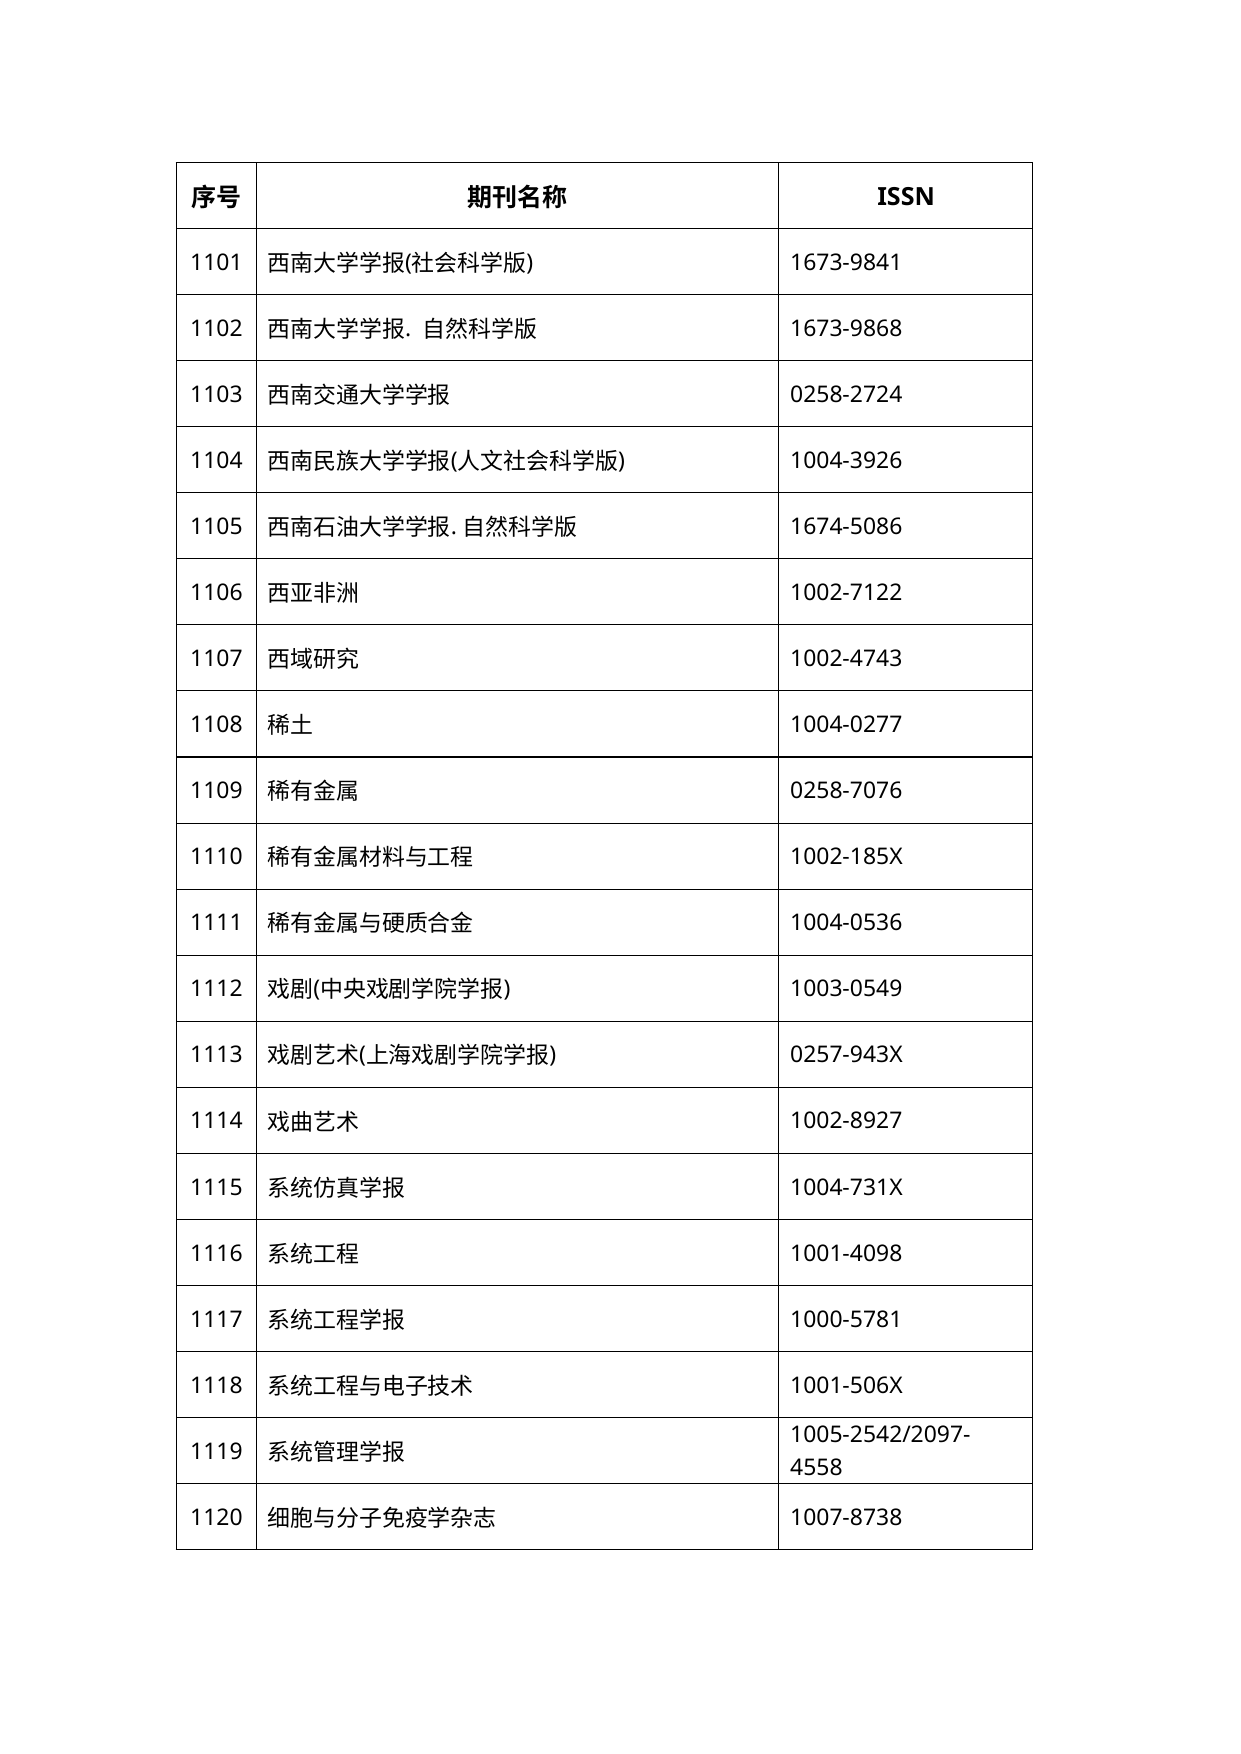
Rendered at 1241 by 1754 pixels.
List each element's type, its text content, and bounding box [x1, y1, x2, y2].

table_header 序号 [177, 163, 256, 228]
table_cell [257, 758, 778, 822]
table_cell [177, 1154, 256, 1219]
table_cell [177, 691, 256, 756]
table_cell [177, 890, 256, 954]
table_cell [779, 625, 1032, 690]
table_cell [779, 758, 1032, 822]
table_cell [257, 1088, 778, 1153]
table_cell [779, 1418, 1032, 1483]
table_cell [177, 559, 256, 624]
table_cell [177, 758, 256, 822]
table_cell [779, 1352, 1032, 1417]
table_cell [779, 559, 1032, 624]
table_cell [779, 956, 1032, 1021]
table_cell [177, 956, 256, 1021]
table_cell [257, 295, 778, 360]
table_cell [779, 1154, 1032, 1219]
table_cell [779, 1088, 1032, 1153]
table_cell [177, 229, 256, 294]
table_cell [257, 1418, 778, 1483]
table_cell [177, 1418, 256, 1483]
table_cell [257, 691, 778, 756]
table_header ISSN [779, 163, 1032, 228]
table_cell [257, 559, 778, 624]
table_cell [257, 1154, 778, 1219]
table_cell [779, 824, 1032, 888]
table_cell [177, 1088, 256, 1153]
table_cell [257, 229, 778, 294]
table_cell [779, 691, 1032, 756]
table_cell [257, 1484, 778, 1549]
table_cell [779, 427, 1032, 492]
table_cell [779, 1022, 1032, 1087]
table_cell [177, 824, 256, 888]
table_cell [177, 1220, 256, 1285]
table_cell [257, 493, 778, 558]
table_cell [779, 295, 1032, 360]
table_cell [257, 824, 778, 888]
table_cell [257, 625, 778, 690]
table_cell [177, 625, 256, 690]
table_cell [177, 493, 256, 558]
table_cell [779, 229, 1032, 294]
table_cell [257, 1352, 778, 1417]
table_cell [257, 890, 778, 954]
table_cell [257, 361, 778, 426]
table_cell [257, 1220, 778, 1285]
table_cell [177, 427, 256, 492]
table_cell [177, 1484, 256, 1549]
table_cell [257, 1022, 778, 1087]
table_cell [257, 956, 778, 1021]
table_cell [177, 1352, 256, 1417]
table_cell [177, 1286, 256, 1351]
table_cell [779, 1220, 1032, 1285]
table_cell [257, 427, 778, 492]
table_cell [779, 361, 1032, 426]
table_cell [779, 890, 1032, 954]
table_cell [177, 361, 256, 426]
table_header 期刊名称 [257, 163, 778, 228]
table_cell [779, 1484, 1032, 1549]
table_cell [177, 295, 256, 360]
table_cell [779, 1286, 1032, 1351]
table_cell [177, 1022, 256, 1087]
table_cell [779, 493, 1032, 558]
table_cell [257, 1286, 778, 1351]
